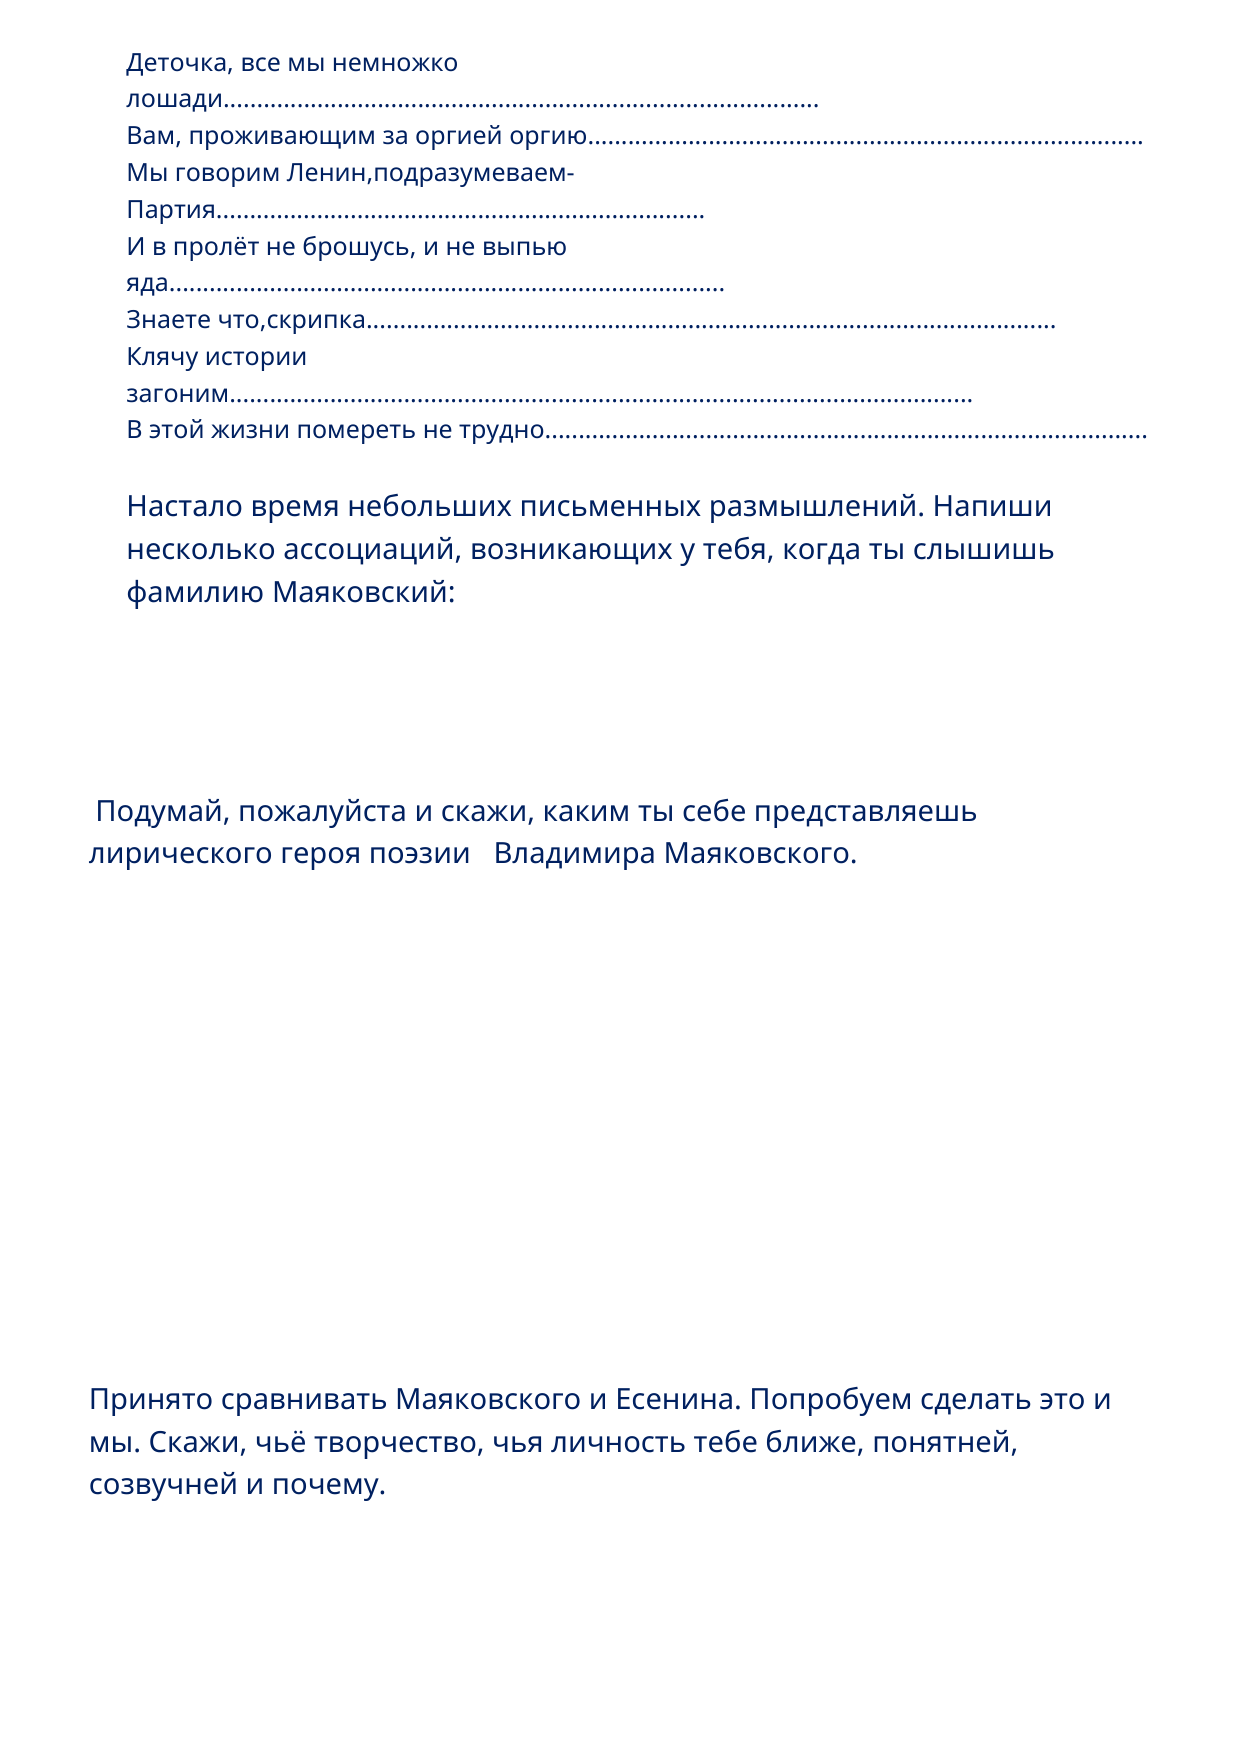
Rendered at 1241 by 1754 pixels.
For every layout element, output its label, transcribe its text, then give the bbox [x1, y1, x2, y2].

list Мы говорим Ленин,подразумеваем-Партия......................................................................... [126, 155, 1152, 226]
text Подумай, пожалуйста и скажи, каким ты себе представляешь лирического героя поэзии Владимира Маяковского. [89, 790, 1152, 872]
list Настало время небольших письменных размышлений. Напиши несколько ассоциаций, возникающих у тебя, когда ты слышишь фамилию Маяковский: [126, 486, 1152, 611]
text Принято сравнивать Маяковского и Есенина. Попробуем сделать это и мы. Скажи, чьё творчество, чья личность тебе ближе, понятней, созвучней и почему. [89, 1378, 1152, 1503]
list Клячу истории загоним............................................................................................................... [126, 338, 1152, 409]
list И в пролёт не брошусь, и не выпью яда................................................................................... [126, 228, 1152, 299]
list Вам, проживающим за оргией оргию................................................................................... [126, 118, 1152, 152]
list Знаете что,скрипка....................................................................................................... [126, 302, 1152, 336]
list В этой жизни помереть не трудно.......................................................................................... [126, 412, 1152, 446]
list Деточка, все мы немножко лошади......................................................................................... [126, 44, 1152, 115]
